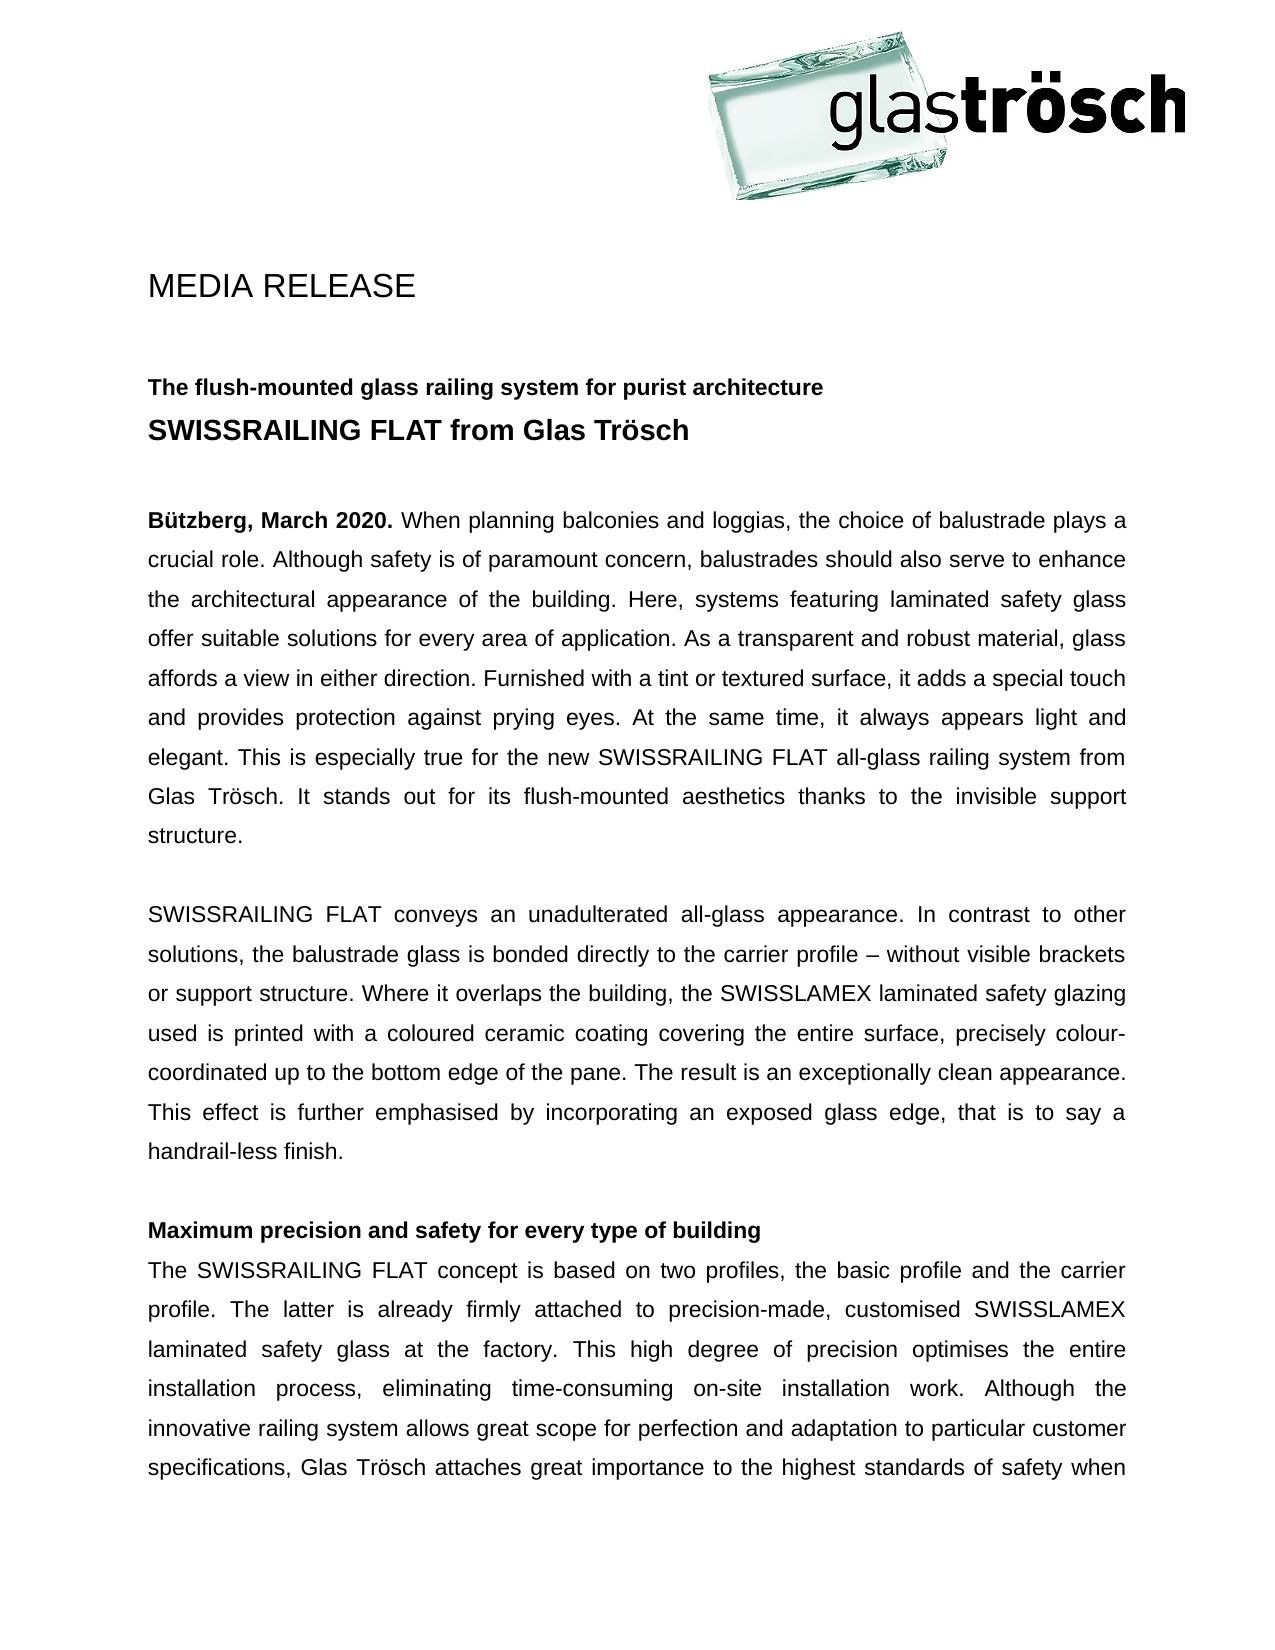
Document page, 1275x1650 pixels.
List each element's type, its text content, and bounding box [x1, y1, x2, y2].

text Maximum precision and safety for every type of building [148, 1217, 1127, 1244]
text The flush-mounted glass railing system for purist architecture [148, 374, 1127, 400]
picture [706, 31, 1185, 199]
text SWISSRAILING FLAT conveys an unadulterated all-glass appearance. In contrast to other solutions, the balustrade glass is bonded directly to the carrier profile – without visible brackets or support structure. Where it overlaps the building, the SWISSLAMEX laminated safety glazing used is printed with a coloured ceramic coating covering the entire surface, precisely colour-coordinated up to the bottom edge of the pane. The result is an exceptionally clean appearance. This effect is further emphasised by incorporating an exposed glass edge, that is to say a handrail-less finish. [148, 901, 1127, 1165]
subtitle MEDIA RELEASE [148, 266, 1275, 304]
text Bützberg, March 2020. When planning balconies and loggias, the choice of balustrade plays a crucial role. Although safety is of paramount concern, balustrades should also serve to enhance the architectural appearance of the building. Here, systems featuring laminated safety glass offer suitable solutions for every area of application. As a transparent and robust material, glass affords a view in either direction. Furnished with a tint or textured surface, it adds a special touch and provides protection against prying eyes. At the same time, it always appears light and elegant. This is especially true for the new SWISSRAILING FLAT all-glass railing system from Glas Trösch. It stands out for its flush-mounted aesthetics thanks to the invisible support structure. [148, 507, 1127, 849]
text SWISSRAILING FLAT from Glas Trösch [148, 413, 1127, 447]
